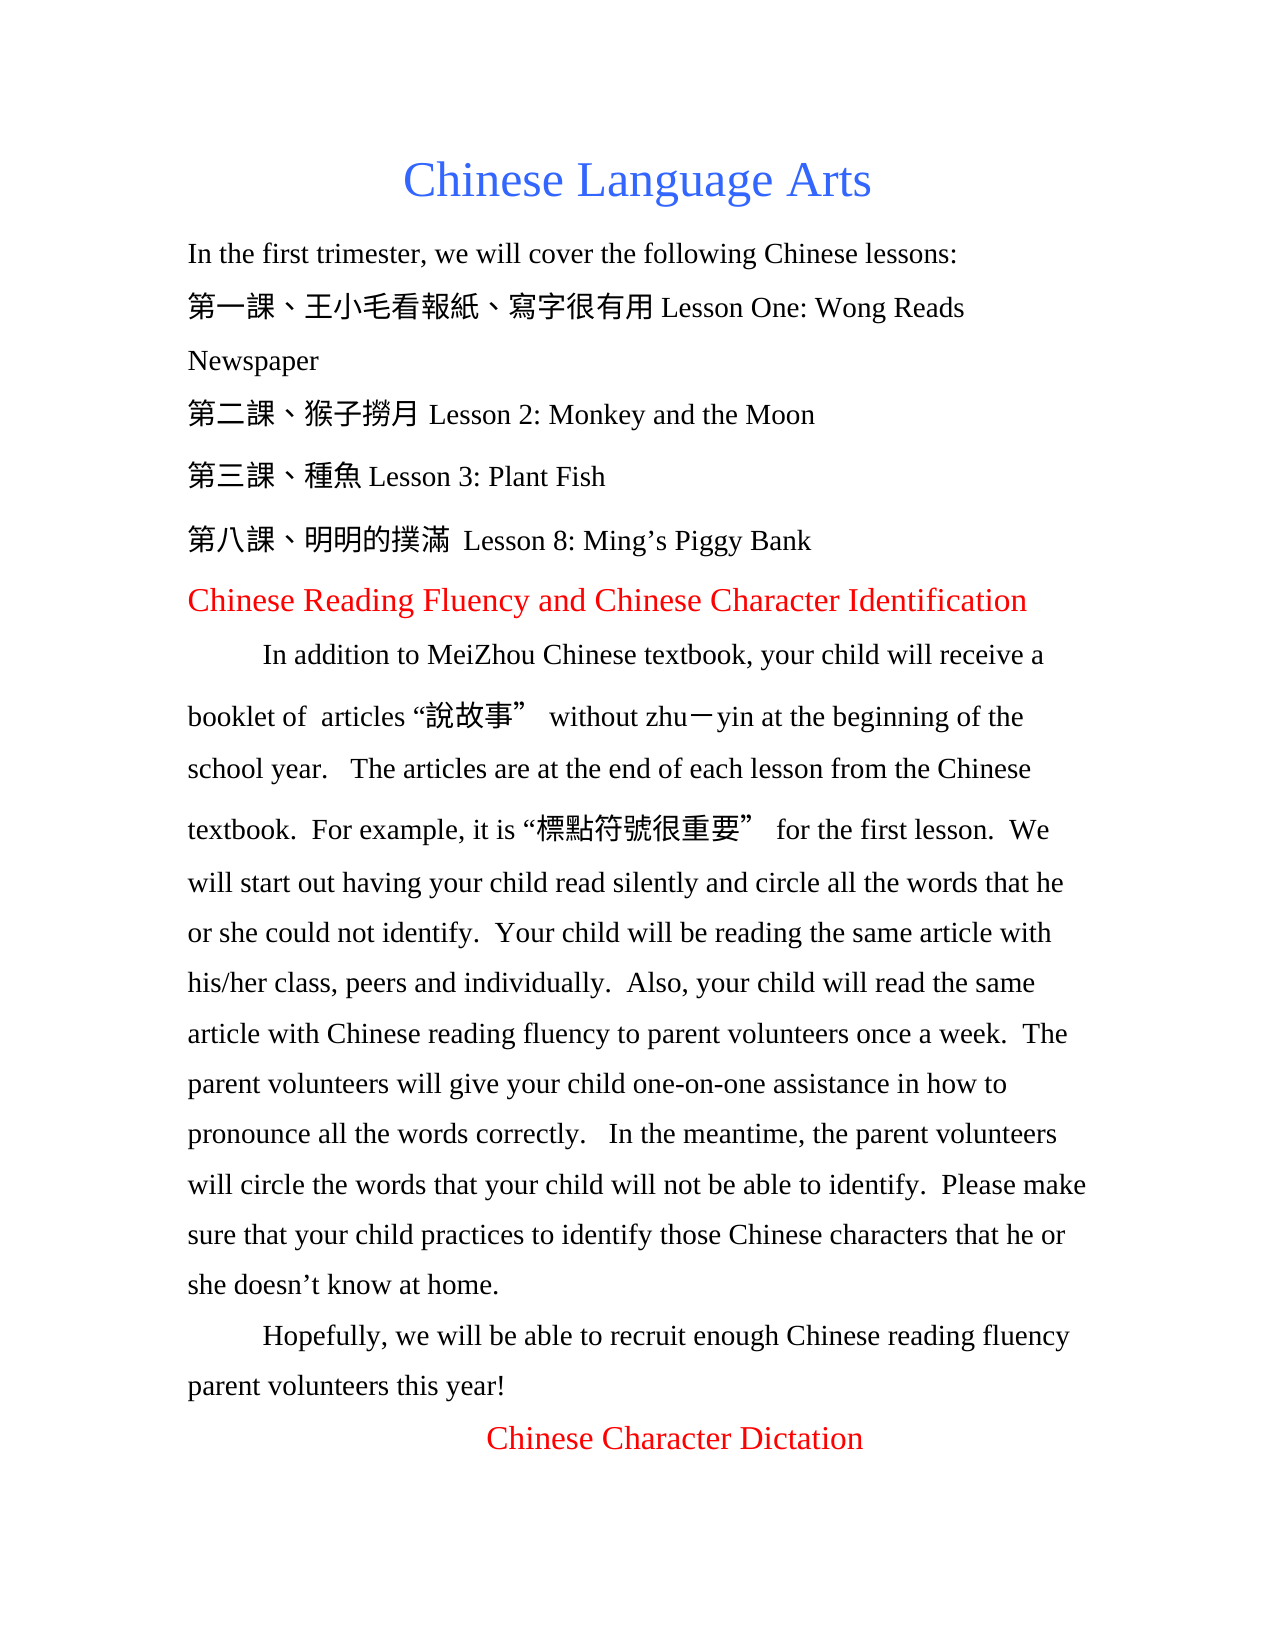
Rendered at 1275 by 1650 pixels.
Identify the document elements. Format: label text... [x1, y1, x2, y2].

text Chinese Character Dictation [187, 1418, 1087, 1457]
text In addition to MeiZhou Chinese textbook, your child will receive a booklet of articles “說故事” without zhu－yin at the beginning of the school year. The articles are at the end of each lesson from the Chinese textbook. For example, it is “標點符號很重要” for the first lesson. We will start out having your child read silently and circle all the words that he or she could not identify. Your child will be reading the same article with his/her class, peers and individually. Also, your child will read the same article with Chinese reading fluency to parent volunteers once a week. The parent volunteers will give your child one-on-one assistance in how to pronounce all the words correctly. In the meantime, the parent volunteers will circle the words that your child will not be able to identify. Please make sure that your child practices to identify those Chinese characters that he or she doesn’t know at home. [187, 637, 1087, 1301]
text Hopefully, we will be able to recruit enough Chinese reading fluency parent volunteers this year! [187, 1318, 1087, 1402]
text 第八課、明明的撲滿 Lesson 8: Ming’s Piggy Bank [187, 516, 1087, 559]
text In the first trimester, we will cover the following Chinese lessons: [187, 236, 1087, 270]
text 第二課、猴子撈月 Lesson 2: Monkey and the Moon [187, 393, 1087, 433]
text Chinese Reading Fluency and Chinese Character Identification [187, 580, 1087, 618]
text Chinese Language Arts [187, 150, 1087, 207]
text 第三課、種魚Lesson 3: Plant Fish [187, 453, 1087, 495]
text 第一課、王小毛看報紙、寫字很有用 Lesson One: Wong Reads Newspaper [187, 287, 1087, 377]
